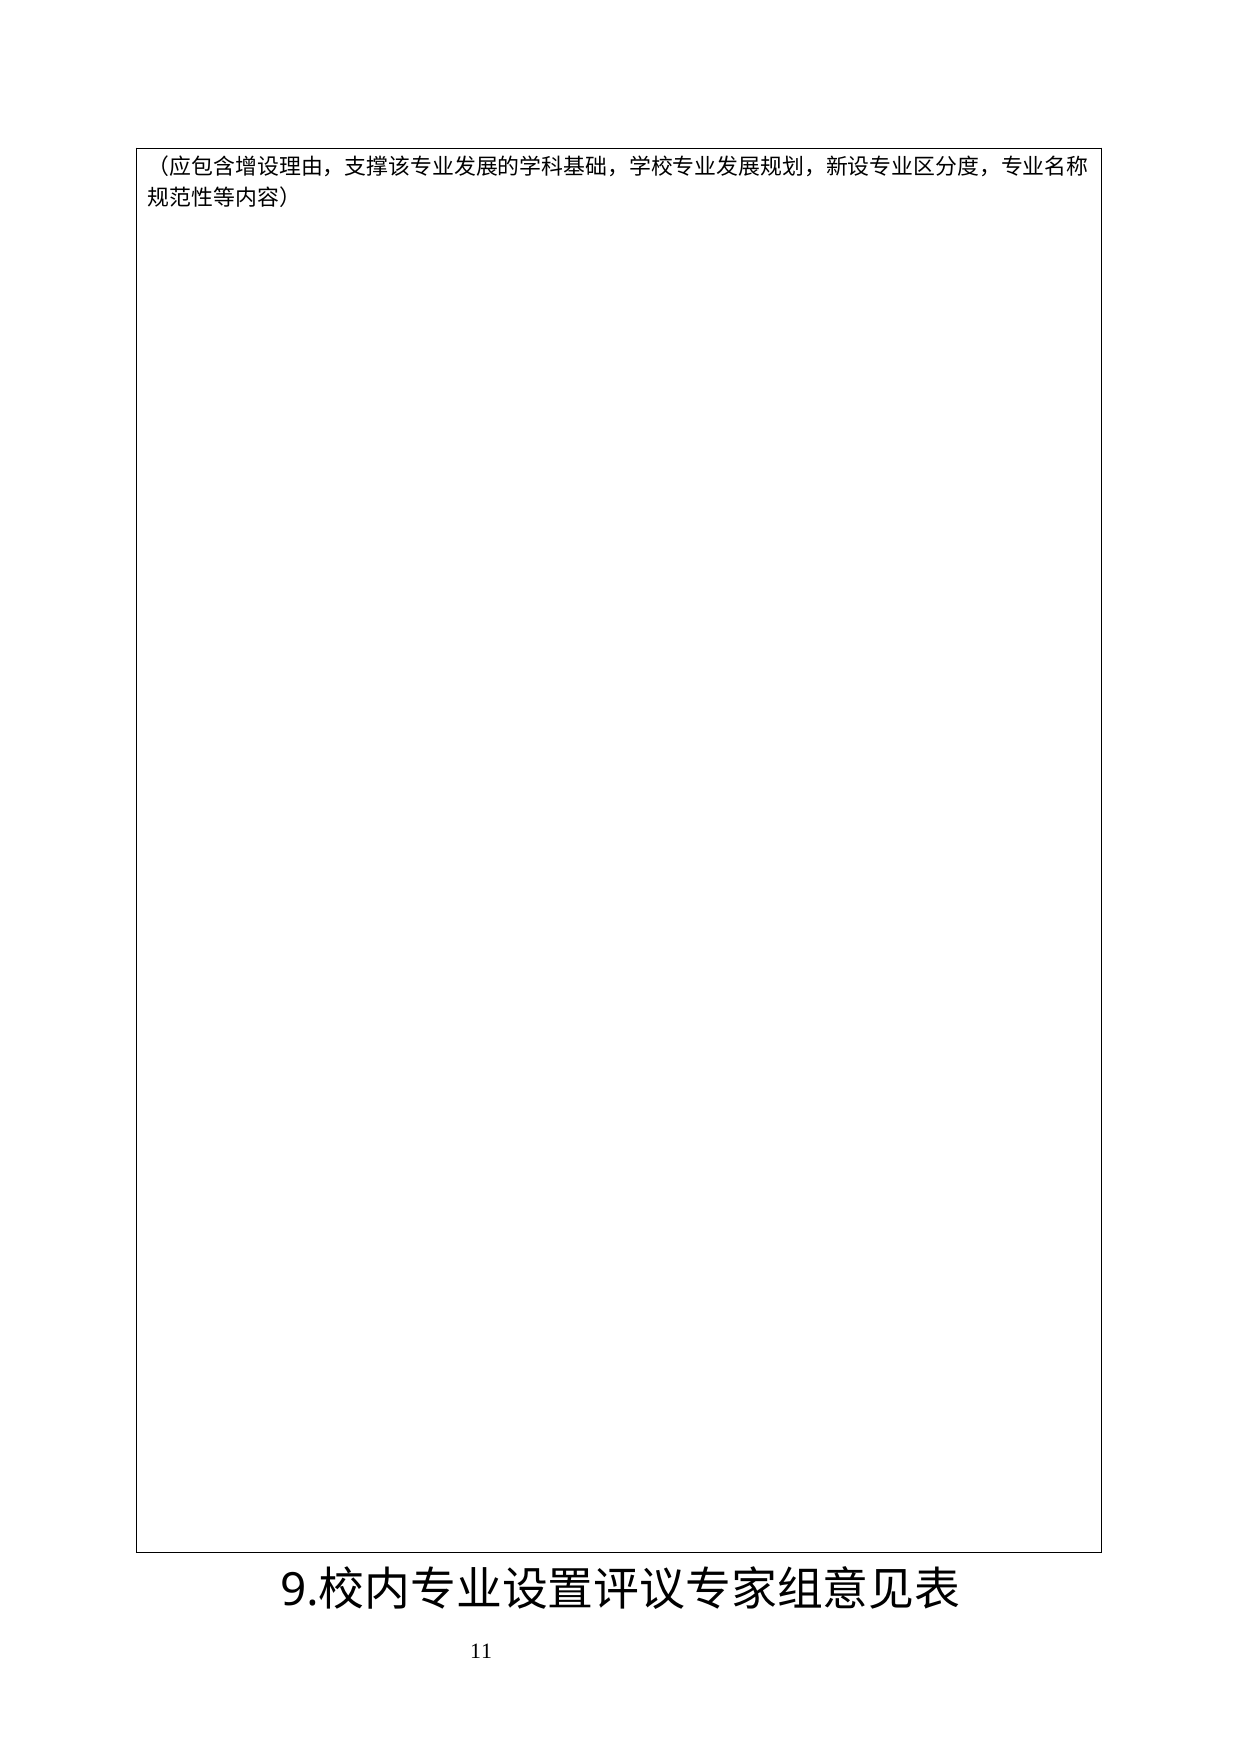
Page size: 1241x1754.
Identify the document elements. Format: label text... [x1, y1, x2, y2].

text 9.校内专业设置评议专家组意见表 [148, 1553, 1092, 1619]
table_header （应包含增设理由，支撑该专业发展的学科基础，学校专业发展规划，新设专业区分度，专业名称规范性等内容） [137, 149, 1101, 1552]
